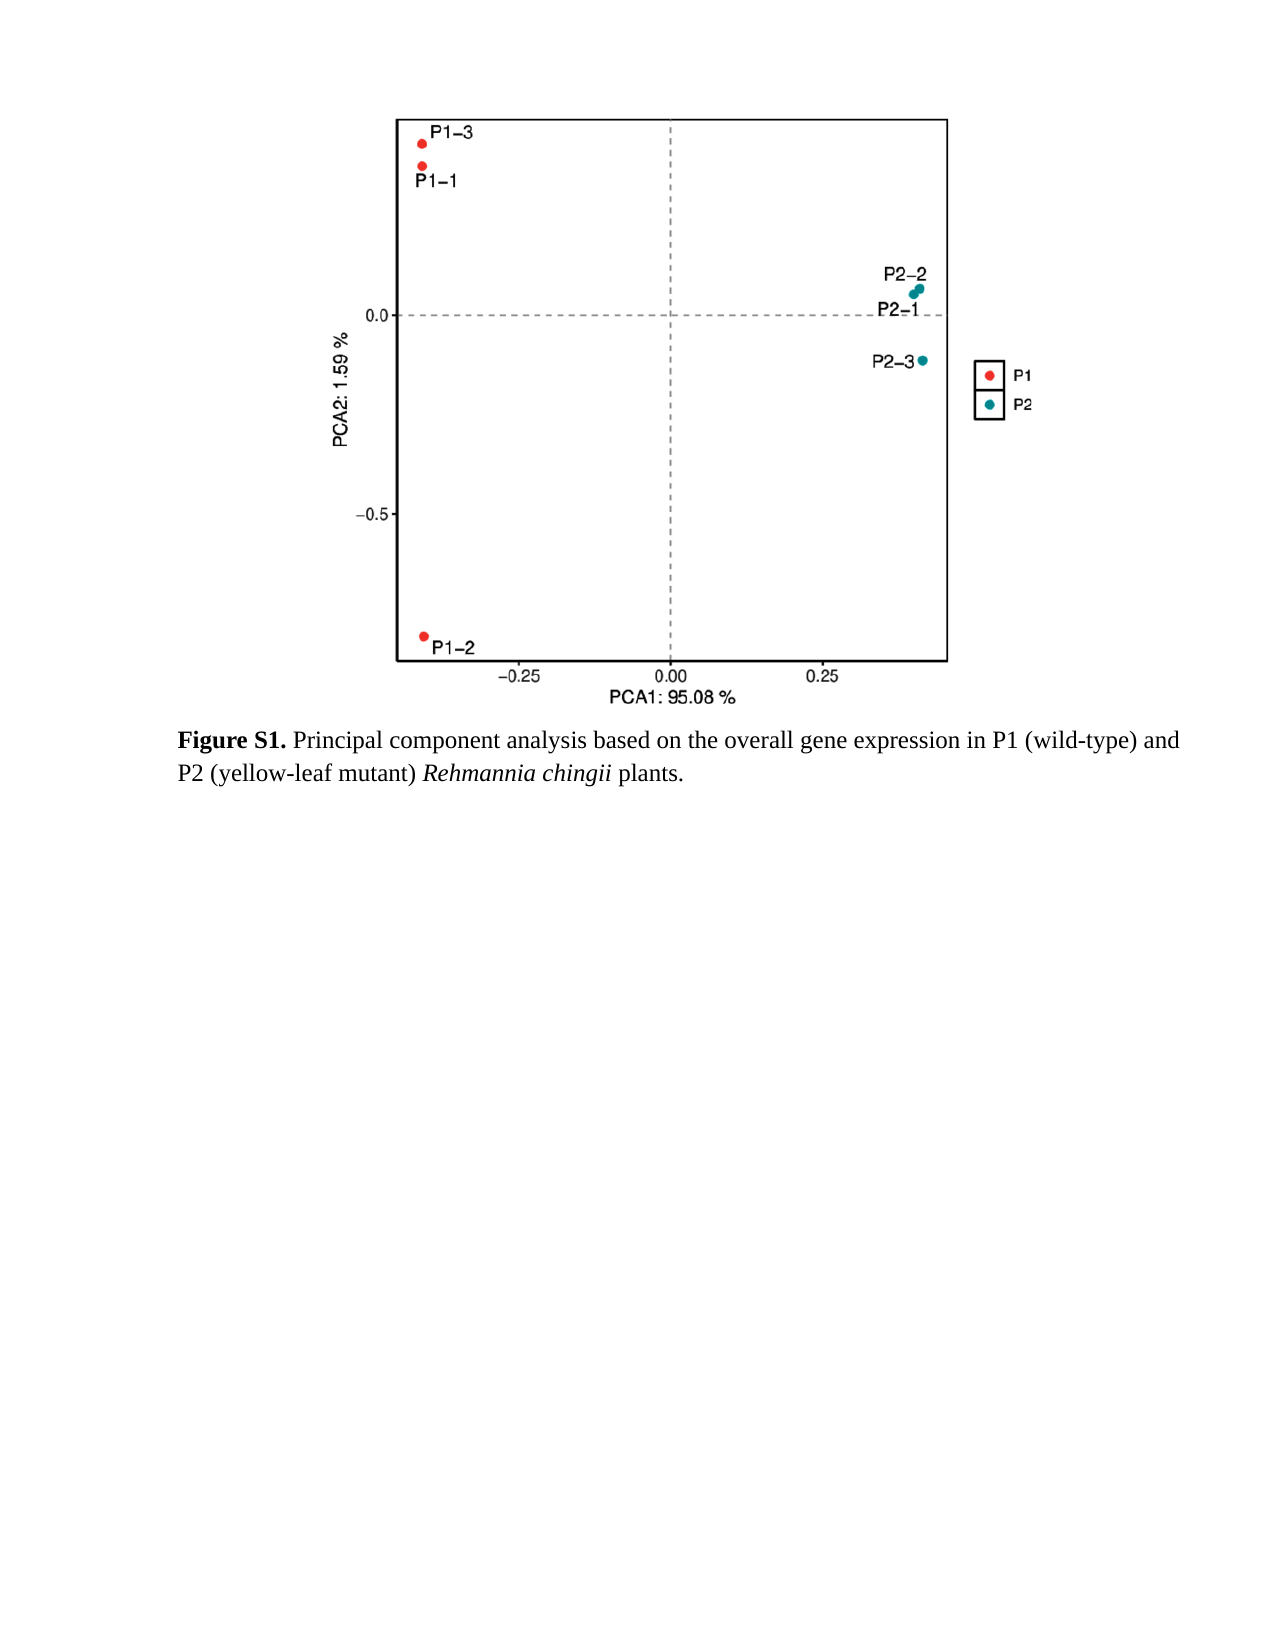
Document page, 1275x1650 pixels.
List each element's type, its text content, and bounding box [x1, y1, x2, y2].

text Figure S1. Principal component analysis based on the overall gene expression in P1 (wild-type) and P2 (yellow-leaf mutant) Rehmannia chingii plants. [177, 725, 1186, 787]
picture [332, 118, 1032, 704]
